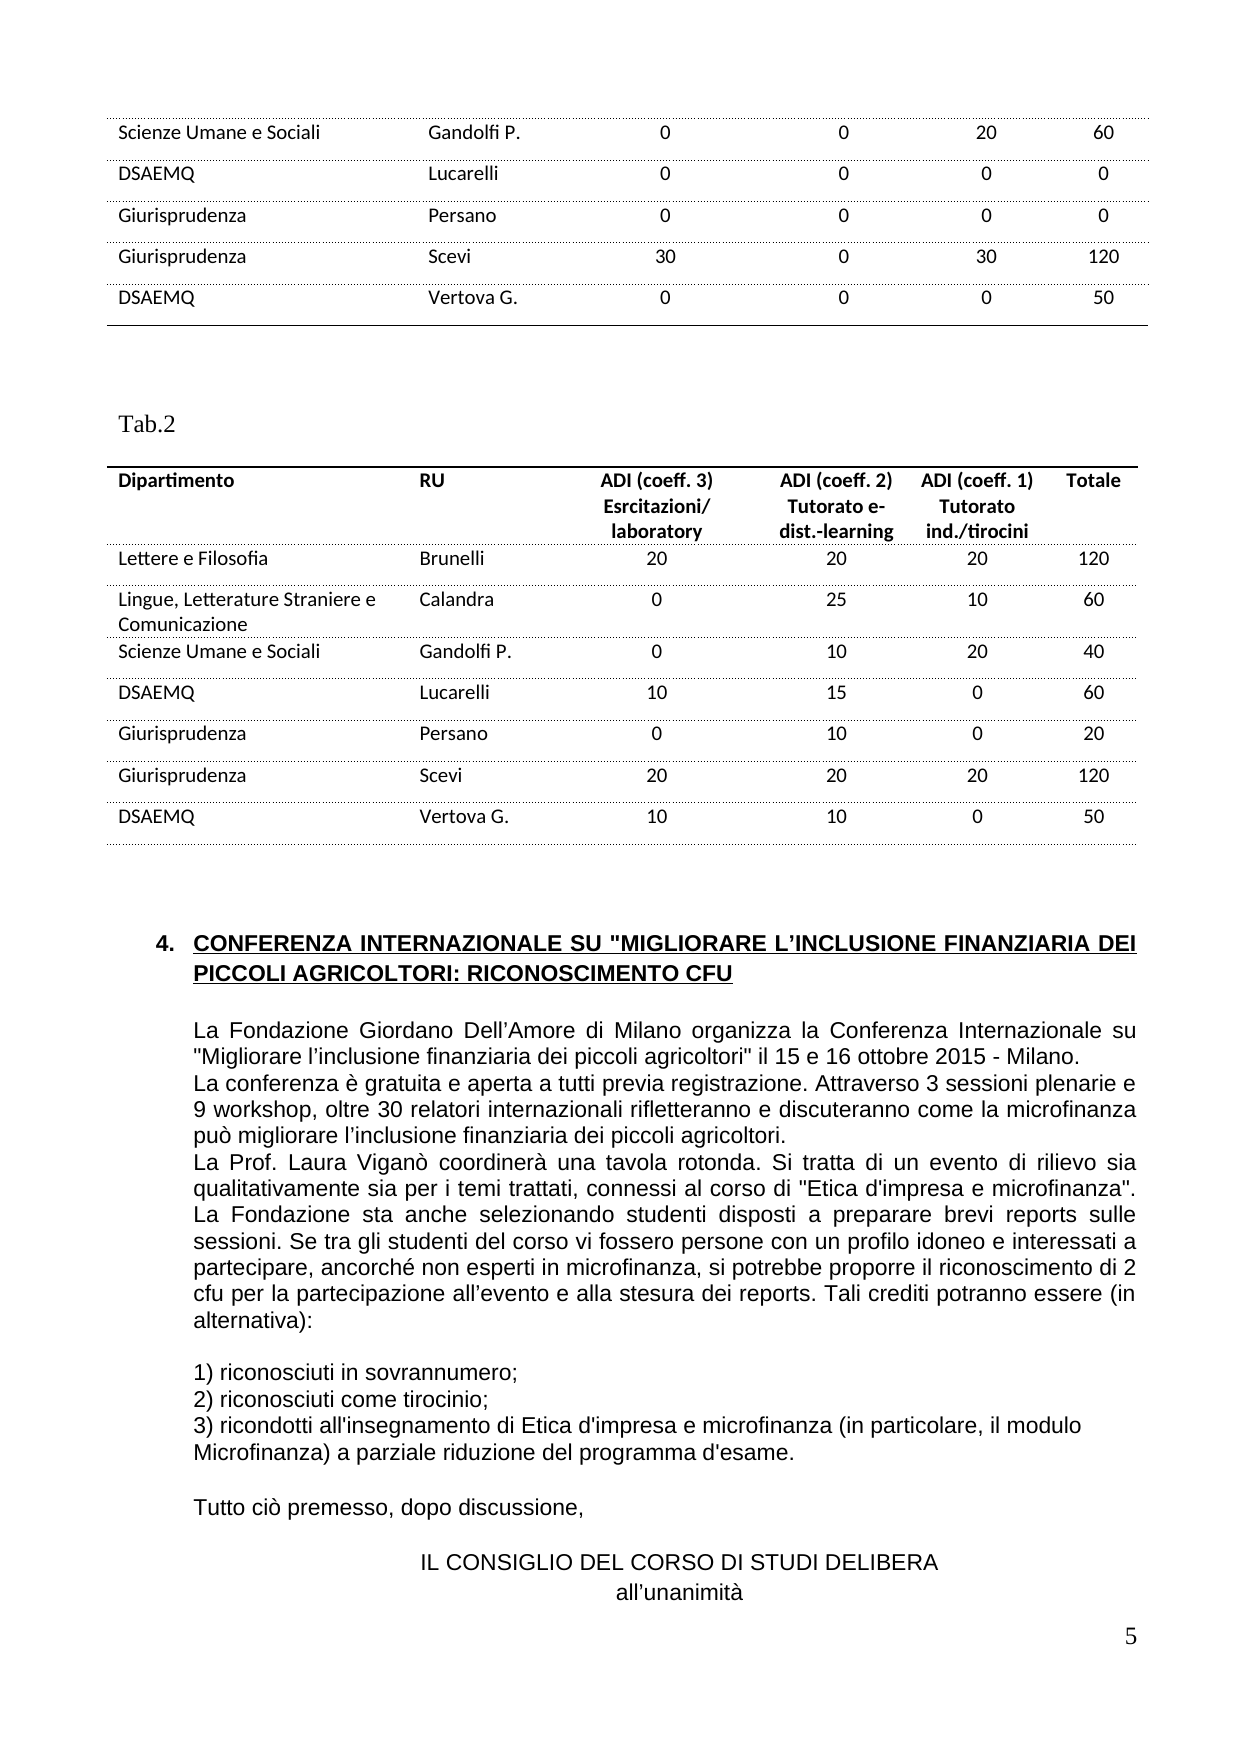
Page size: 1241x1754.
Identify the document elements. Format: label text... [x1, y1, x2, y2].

text all’unanimità [148, 1579, 1137, 1605]
table_cell Giurisprudenza [107, 761, 408, 802]
table_cell 10 [767, 637, 905, 678]
table_cell Giurisprudenza [107, 720, 408, 761]
table_cell DSAEMQ [107, 678, 408, 719]
table_cell 0 [546, 637, 767, 678]
table_cell Gandolfi P. [417, 118, 557, 159]
table_cell 20 [905, 637, 1049, 678]
table_cell Giurisprudenza [107, 242, 417, 283]
table_cell 20 [1049, 720, 1138, 761]
text La Fondazione Giordano Dell’Amore di Milano organizza la Conferenza Internazionale su "Migliorare l’inclusione finanziaria dei piccoli agricoltori" il 15 e 16 ottobre 2015 - Milano. [193, 1017, 1137, 1069]
table_cell 25 [767, 585, 905, 637]
table_cell 0 [557, 284, 773, 325]
table_cell 20 [905, 761, 1049, 802]
table_cell 0 [914, 201, 1058, 242]
table_cell 50 [1049, 802, 1138, 844]
table_cell 20 [546, 761, 767, 802]
table_cell 0 [905, 802, 1049, 844]
table_cell 0 [773, 242, 914, 283]
text Tab.2 [118, 409, 1137, 438]
table_cell Gandolfi P. [408, 637, 546, 678]
table_header Totale [1049, 468, 1138, 544]
table_cell Lucarelli [408, 678, 546, 719]
table_cell 0 [905, 678, 1049, 719]
text 1) riconosciuti in sovrannumero; 2) riconosciuti come tirocinio; 3) ricondotti all'insegnamento di Etica d'impresa e microfinanza (in particolare, il modulo Microfinanza) a parziale riduzione del programma d'esame. [193, 1333, 1137, 1493]
table_cell Brunelli [408, 544, 546, 585]
table_cell 20 [767, 544, 905, 585]
table_cell 10 [767, 802, 905, 844]
table_cell 0 [1059, 160, 1148, 201]
table_cell 60 [1049, 678, 1138, 719]
table_header Dipartimento [107, 468, 408, 544]
table_cell 60 [1049, 585, 1138, 637]
table_cell 10 [546, 678, 767, 719]
table_cell 15 [767, 678, 905, 719]
table_cell 20 [767, 761, 905, 802]
table_cell Scevi [408, 761, 546, 802]
table_cell 0 [557, 160, 773, 201]
table_cell 0 [905, 720, 1049, 761]
table_cell Scevi [417, 242, 557, 283]
table_cell 20 [905, 544, 1049, 585]
table_cell Vertova G. [417, 284, 557, 325]
table_cell 0 [914, 284, 1058, 325]
table_cell 40 [1049, 637, 1138, 678]
text IL CONSIGLIO DEL CORSO DI STUDI DELIBERA [148, 1549, 1137, 1575]
table_header RU [408, 468, 546, 544]
list CONFERENZA INTERNAZIONALE SU "MIGLIORARE L’INCLUSIONE FINANZIARIA DEI PICCOLI AGRICOLTORI: RICONOSCIMENTO CFU [156, 930, 1137, 987]
table_cell 0 [773, 201, 914, 242]
table_cell 10 [546, 802, 767, 844]
table_cell 10 [905, 585, 1049, 637]
table_header ADI (coeff. 1) Tutorato ind./tirocini [905, 468, 1049, 544]
table_cell Calandra [408, 585, 546, 637]
table_cell 0 [557, 201, 773, 242]
table_cell Lettere e Filosofia [107, 544, 408, 585]
table_cell 120 [1049, 544, 1138, 585]
table_cell 120 [1059, 242, 1148, 283]
table_cell DSAEMQ [107, 160, 417, 201]
table_cell 0 [546, 585, 767, 637]
table_cell DSAEMQ [107, 284, 417, 325]
table_cell 0 [1059, 201, 1148, 242]
table_cell 30 [914, 242, 1058, 283]
table_cell 20 [914, 118, 1058, 159]
table_cell 0 [773, 118, 914, 159]
table_cell 30 [557, 242, 773, 283]
table_cell Scienze Umane e Sociali [107, 118, 417, 159]
table_cell 0 [546, 720, 767, 761]
table_cell Persano [417, 201, 557, 242]
table_cell Lucarelli [417, 160, 557, 201]
table_cell 10 [767, 720, 905, 761]
text La Prof. Laura Viganò coordinerà una tavola rotonda. Si tratta di un evento di rilievo sia qualitativamente sia per i temi trattati, connessi al corso di "Etica d'impresa e microfinanza". La Fondazione sta anche selezionando studenti disposti a preparare brevi reports sulle sessioni. Se tra gli studenti del corso vi fossero persone con un profilo idoneo e interessati a partecipare, ancorché non esperti in microfinanza, si potrebbe proporre il riconoscimento di 2 cfu per la partecipazione all’evento e alla stesura dei reports. Tali crediti potranno essere (in alternativa): [193, 1148, 1137, 1333]
table_cell 0 [914, 160, 1058, 201]
table_cell Giurisprudenza [107, 201, 417, 242]
table_cell 60 [1059, 118, 1148, 159]
table_header ADI (coeff. 3) Esrcitazioni/laboratory [546, 468, 767, 544]
table_cell Persano [408, 720, 546, 761]
text Tutto ciò premesso, dopo discussione, [193, 1493, 1137, 1549]
table_cell 50 [1059, 284, 1148, 325]
table_header ADI (coeff. 2) Tutorato e-dist.-learning [767, 468, 905, 544]
table_cell 20 [546, 544, 767, 585]
table_cell Scienze Umane e Sociali [107, 637, 408, 678]
table_cell 120 [1049, 761, 1138, 802]
table_cell 0 [773, 284, 914, 325]
table_cell DSAEMQ [107, 802, 408, 844]
table_cell Lingue, Letterature Straniere e Comunicazione [107, 585, 408, 637]
table_cell 0 [557, 118, 773, 159]
text La conferenza è gratuita e aperta a tutti previa registrazione. Attraverso 3 sessioni plenarie e 9 workshop, oltre 30 relatori internazionali rifletteranno e discuteranno come la microfinanza può migliorare l’inclusione finanziaria dei piccoli agricoltori. [193, 1069, 1137, 1148]
table_cell Vertova G. [408, 802, 546, 844]
table_cell 0 [773, 160, 914, 201]
